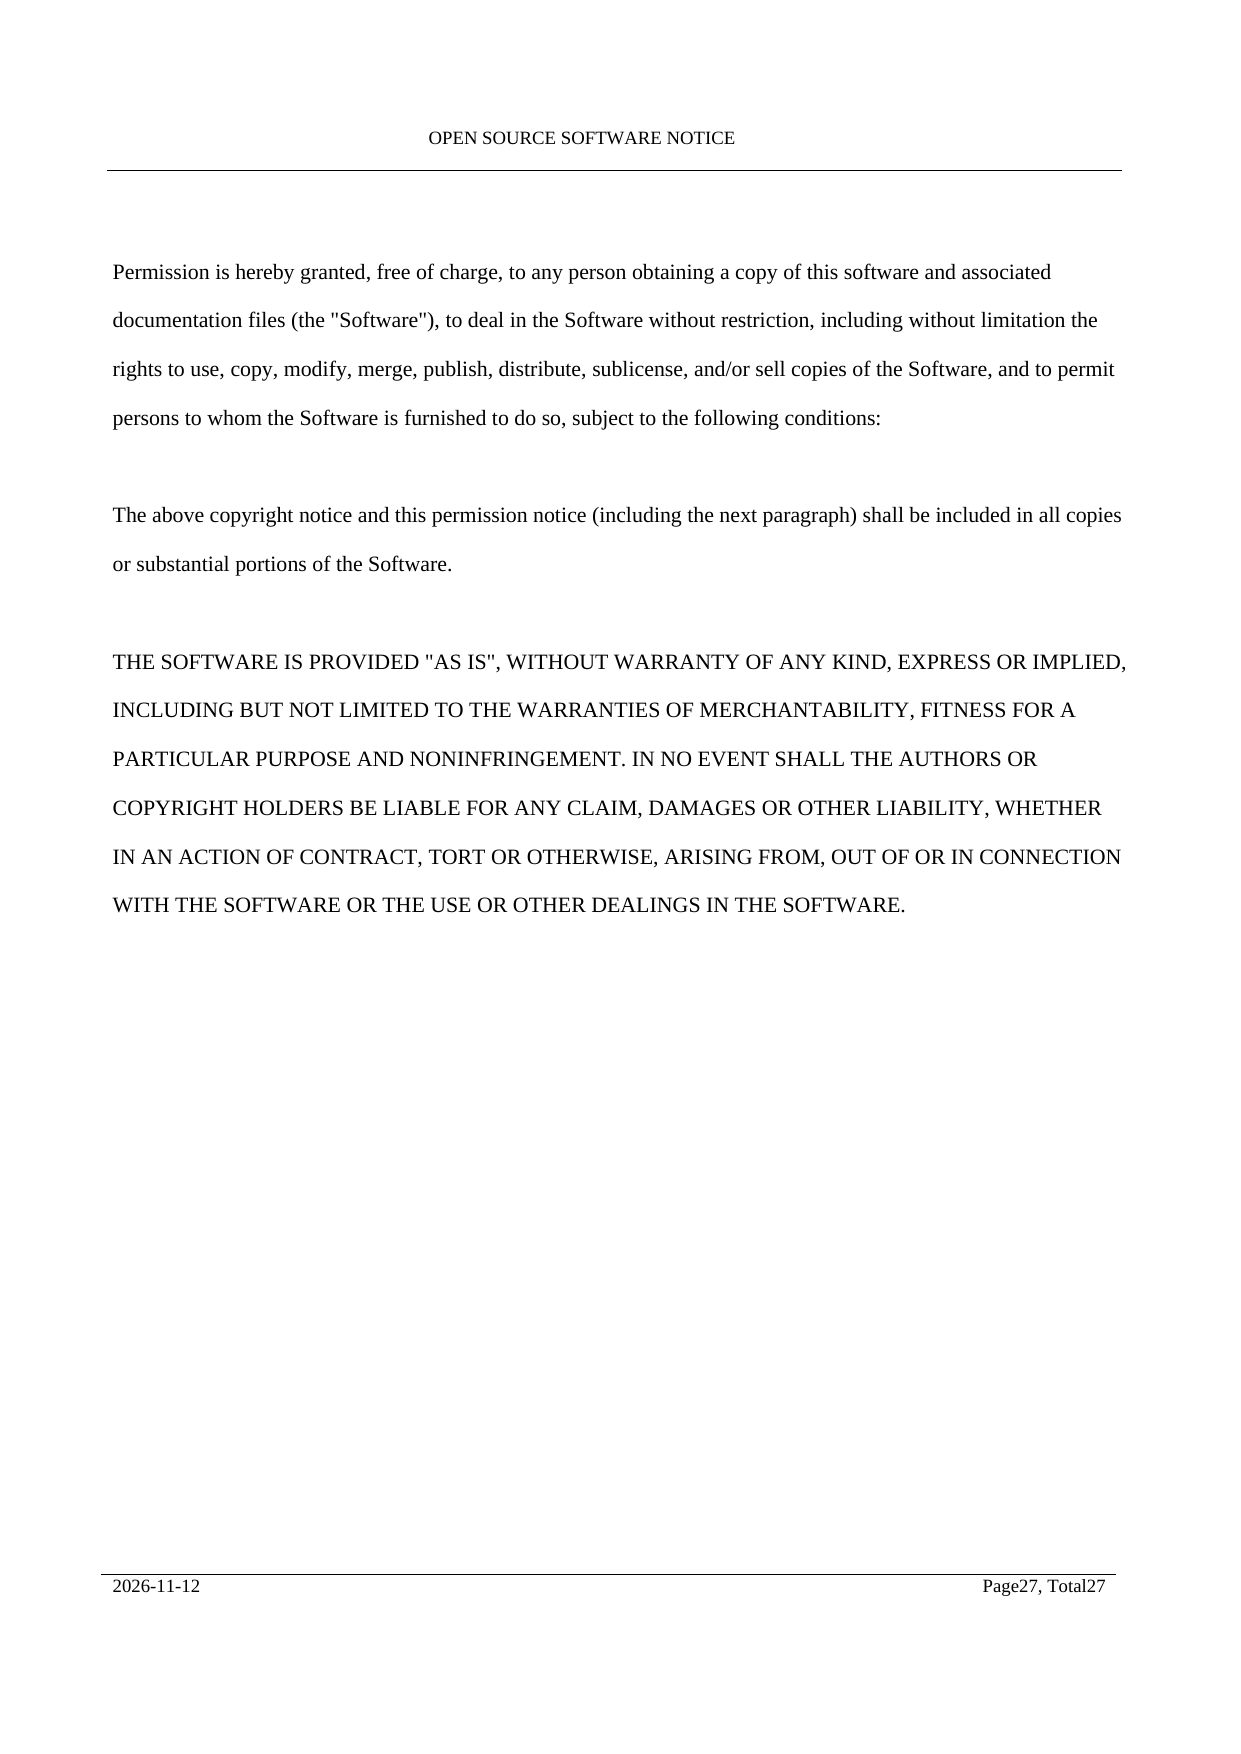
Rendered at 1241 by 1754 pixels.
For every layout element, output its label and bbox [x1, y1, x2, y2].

text [112, 206, 1128, 921]
